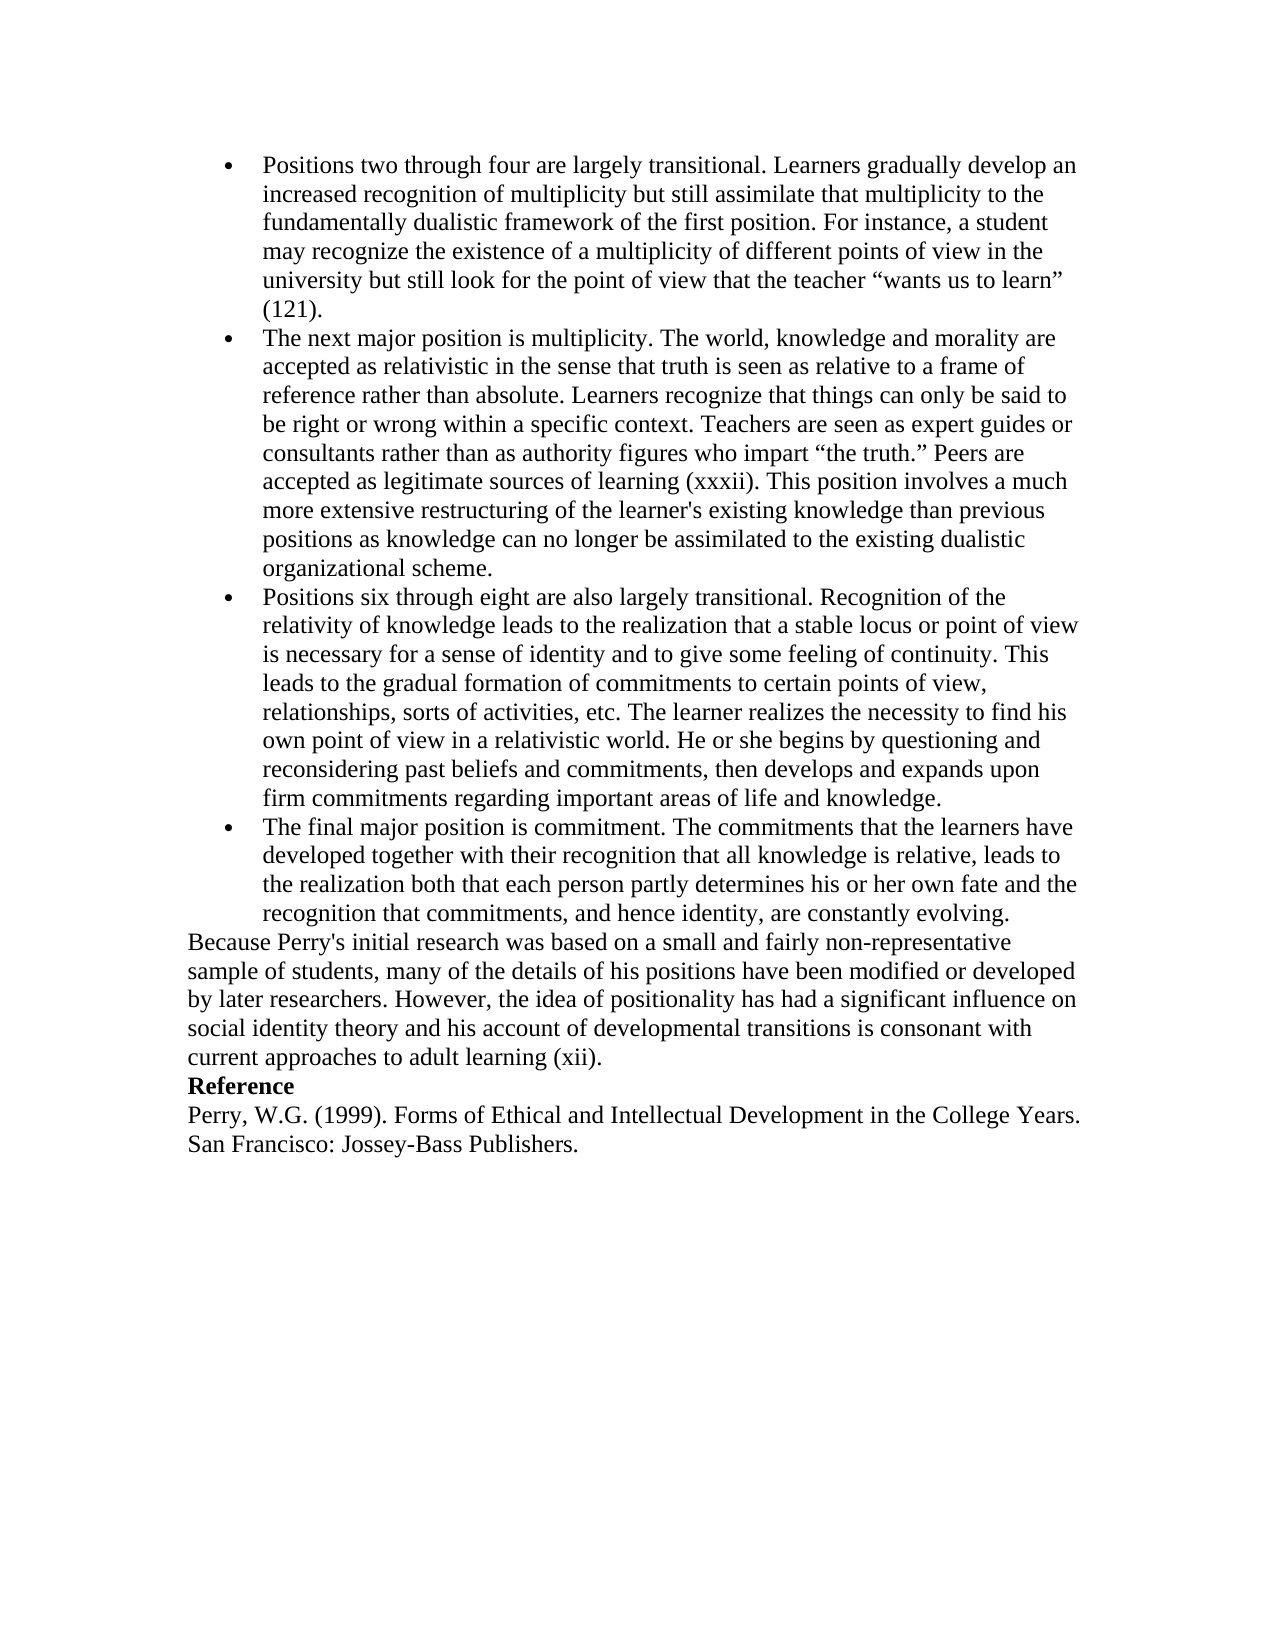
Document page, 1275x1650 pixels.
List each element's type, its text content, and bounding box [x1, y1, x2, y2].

text Perry, W.G. (1999). Forms of Ethical and Intellectual Development in the College Years. San Francisco: Jossey-Bass Publishers. [187, 1100, 1087, 1157]
list Positions two through four are largely transitional. Learners gradually develop an increased recognition of multiplicity but still assimilate that multiplicity to the fundamentally dualistic framework of the first position. For instance, a student may recognize the existence of a multiplicity of different points of view in the university but still look for the point of view that the teacher “wants us to learn” (121). [225, 150, 1087, 322]
text Reference [187, 1071, 1087, 1100]
list The final major position is commitment. The commitments that the learners have developed together with their recognition that all knowledge is relative, leads to the realization both that each person partly determines his or her own fate and the recognition that commitments, and hence identity, are constantly evolving. [225, 812, 1087, 927]
text Because Perry's initial research was based on a small and fairly non-representative sample of students, many of the details of his positions have been modified or developed by later researchers. However, the idea of positionality has had a significant influence on social identity theory and his account of developmental transitions is consonant with current approaches to adult learning (xii). [187, 927, 1087, 1071]
list The next major position is multiplicity. The world, knowledge and morality are accepted as relativistic in the sense that truth is seen as relative to a frame of reference rather than absolute. Learners recognize that things can only be said to be right or wrong within a specific context. Teachers are seen as expert guides or consultants rather than as authority figures who impart “the truth.” Peers are accepted as legitimate sources of learning (xxxii). This position involves a much more extensive restructuring of the learner's existing knowledge than previous positions as knowledge can no longer be assimilated to the existing dualistic organizational scheme. [225, 323, 1087, 581]
list Positions six through eight are also largely transitional. Recognition of the relativity of knowledge leads to the realization that a stable locus or point of view is necessary for a sense of identity and to give some feeling of continuity. This leads to the gradual formation of commitments to certain points of view, relationships, sorts of activities, etc. The learner realizes the necessity to find his own point of view in a relativistic world. He or she begins by questioning and reconsidering past beliefs and commitments, then develops and expands upon firm commitments regarding important areas of life and knowledge. [225, 582, 1087, 812]
